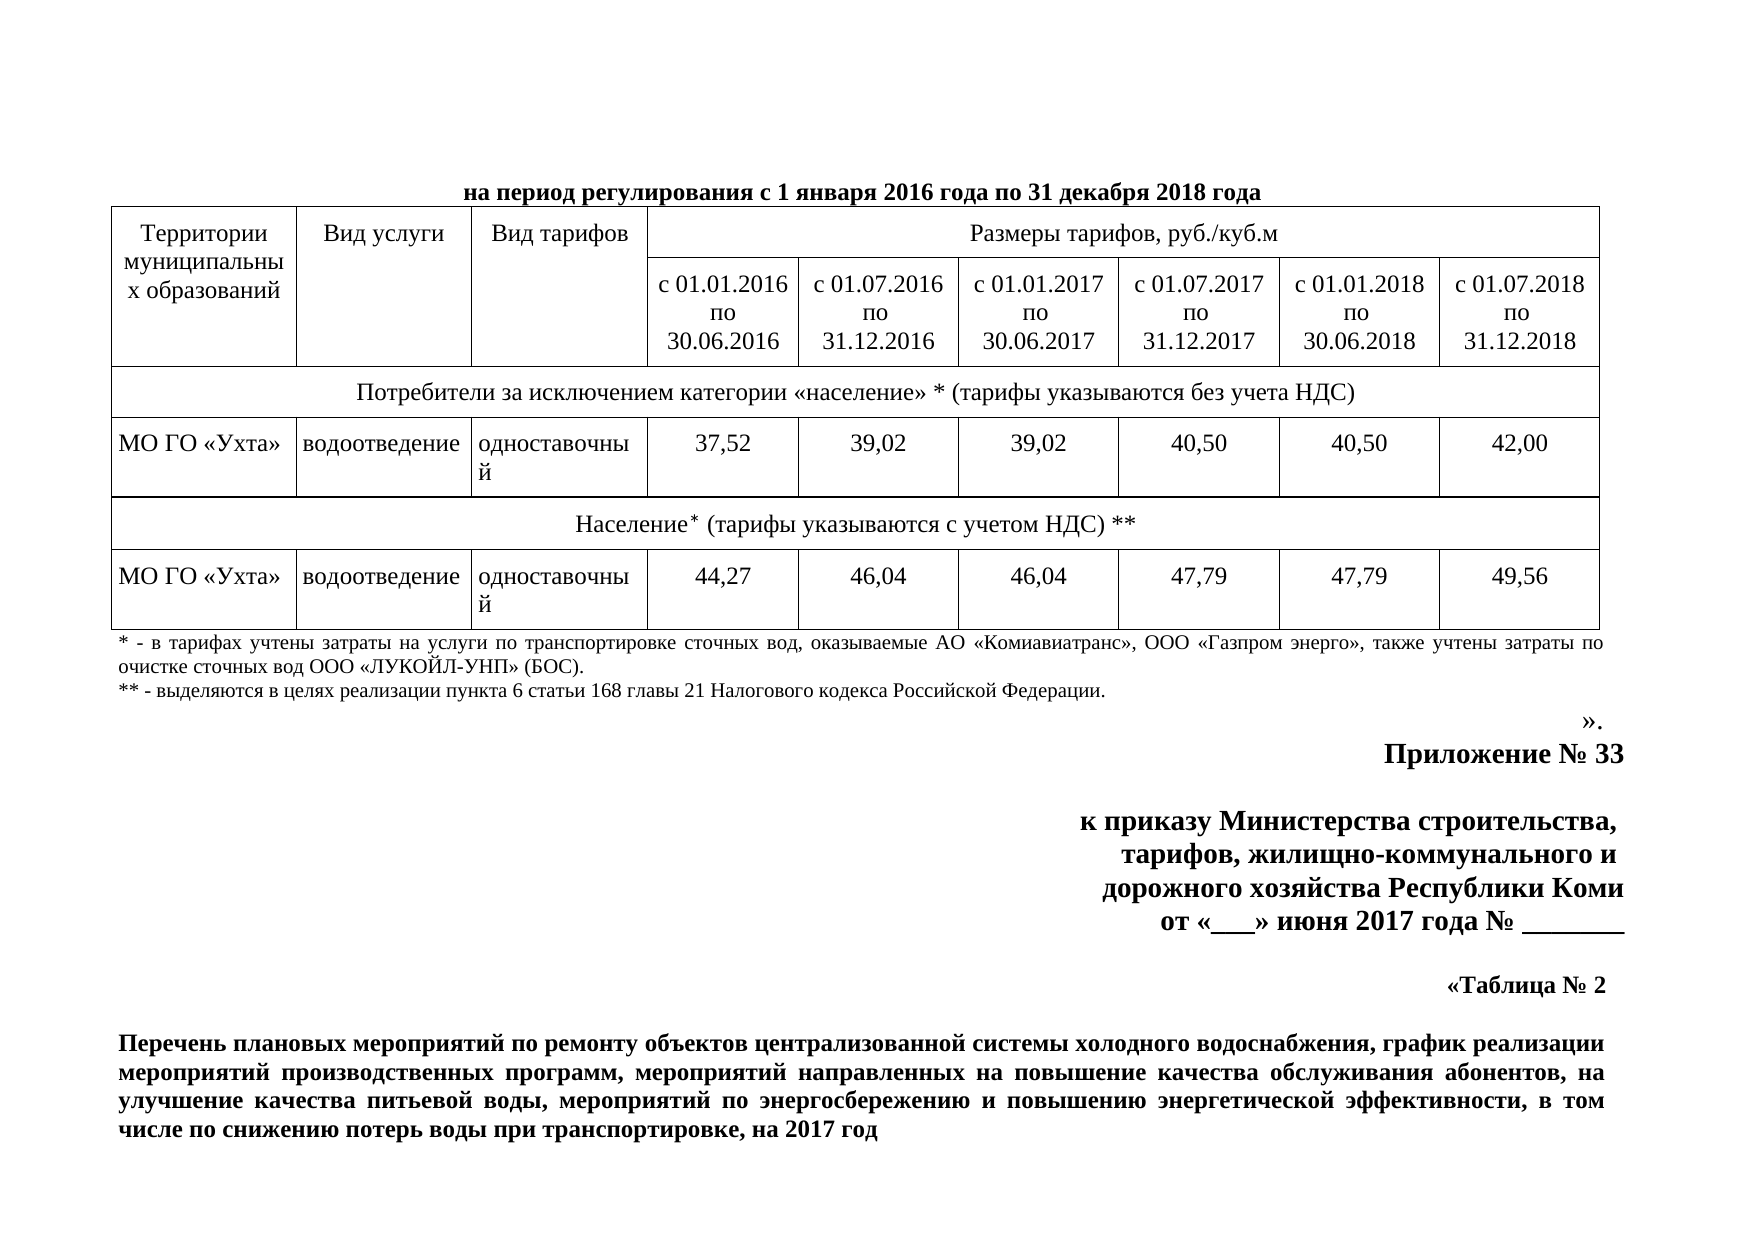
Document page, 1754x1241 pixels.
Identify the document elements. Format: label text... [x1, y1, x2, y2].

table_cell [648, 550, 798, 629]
text «Таблица № 2 [118, 971, 1606, 999]
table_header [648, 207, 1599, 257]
text ». [118, 702, 1606, 736]
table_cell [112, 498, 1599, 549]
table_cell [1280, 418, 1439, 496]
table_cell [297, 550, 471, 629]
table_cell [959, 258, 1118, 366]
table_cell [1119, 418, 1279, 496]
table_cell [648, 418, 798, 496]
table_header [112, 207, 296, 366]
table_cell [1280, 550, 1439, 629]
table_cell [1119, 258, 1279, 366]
text на период регулирования с 1 января 2016 года по 31 декабря 2018 года [118, 177, 1606, 206]
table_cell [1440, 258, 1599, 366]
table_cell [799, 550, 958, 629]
text к приказу Министерства строительства, тарифов, жилищно-коммунального и дорожного хозяйства Республики Коми [118, 803, 1624, 903]
text Приложение № 33 [118, 736, 1624, 769]
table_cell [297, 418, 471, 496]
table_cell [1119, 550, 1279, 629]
text * - в тарифах учтены затраты на услуги по транспортировке сточных вод, оказываемые АО «Комиавиатранс», ООО «Газпром энерго», также учтены затраты по очистке сточных вод ООО «ЛУКОЙЛ-УНП» (БОС). [118, 630, 1606, 678]
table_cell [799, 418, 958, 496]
text Перечень плановых мероприятий по ремонту объектов централизованной системы холодного водоснабжения, график реализации мероприятий производственных программ, мероприятий направленных на повышение качества обслуживания абонентов, на улучшение качества питьевой воды, мероприятий по энергосбережению и повышению энергетической эффективности, в том числе по снижению потерь воды при транспортировке, на 2017 год [118, 1028, 1606, 1143]
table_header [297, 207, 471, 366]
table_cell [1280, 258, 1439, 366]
text от «___» июня 2017 года № _______ [118, 903, 1624, 937]
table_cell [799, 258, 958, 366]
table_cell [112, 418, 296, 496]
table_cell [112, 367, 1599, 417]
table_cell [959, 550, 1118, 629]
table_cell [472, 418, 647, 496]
text ** - выделяются в целях реализации пункта 6 статьи 168 главы 21 Налогового кодекса Российской Федерации. [118, 678, 1606, 702]
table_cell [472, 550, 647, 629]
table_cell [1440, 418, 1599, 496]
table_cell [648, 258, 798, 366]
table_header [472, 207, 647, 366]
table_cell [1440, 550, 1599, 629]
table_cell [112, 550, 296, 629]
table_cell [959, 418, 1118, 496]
